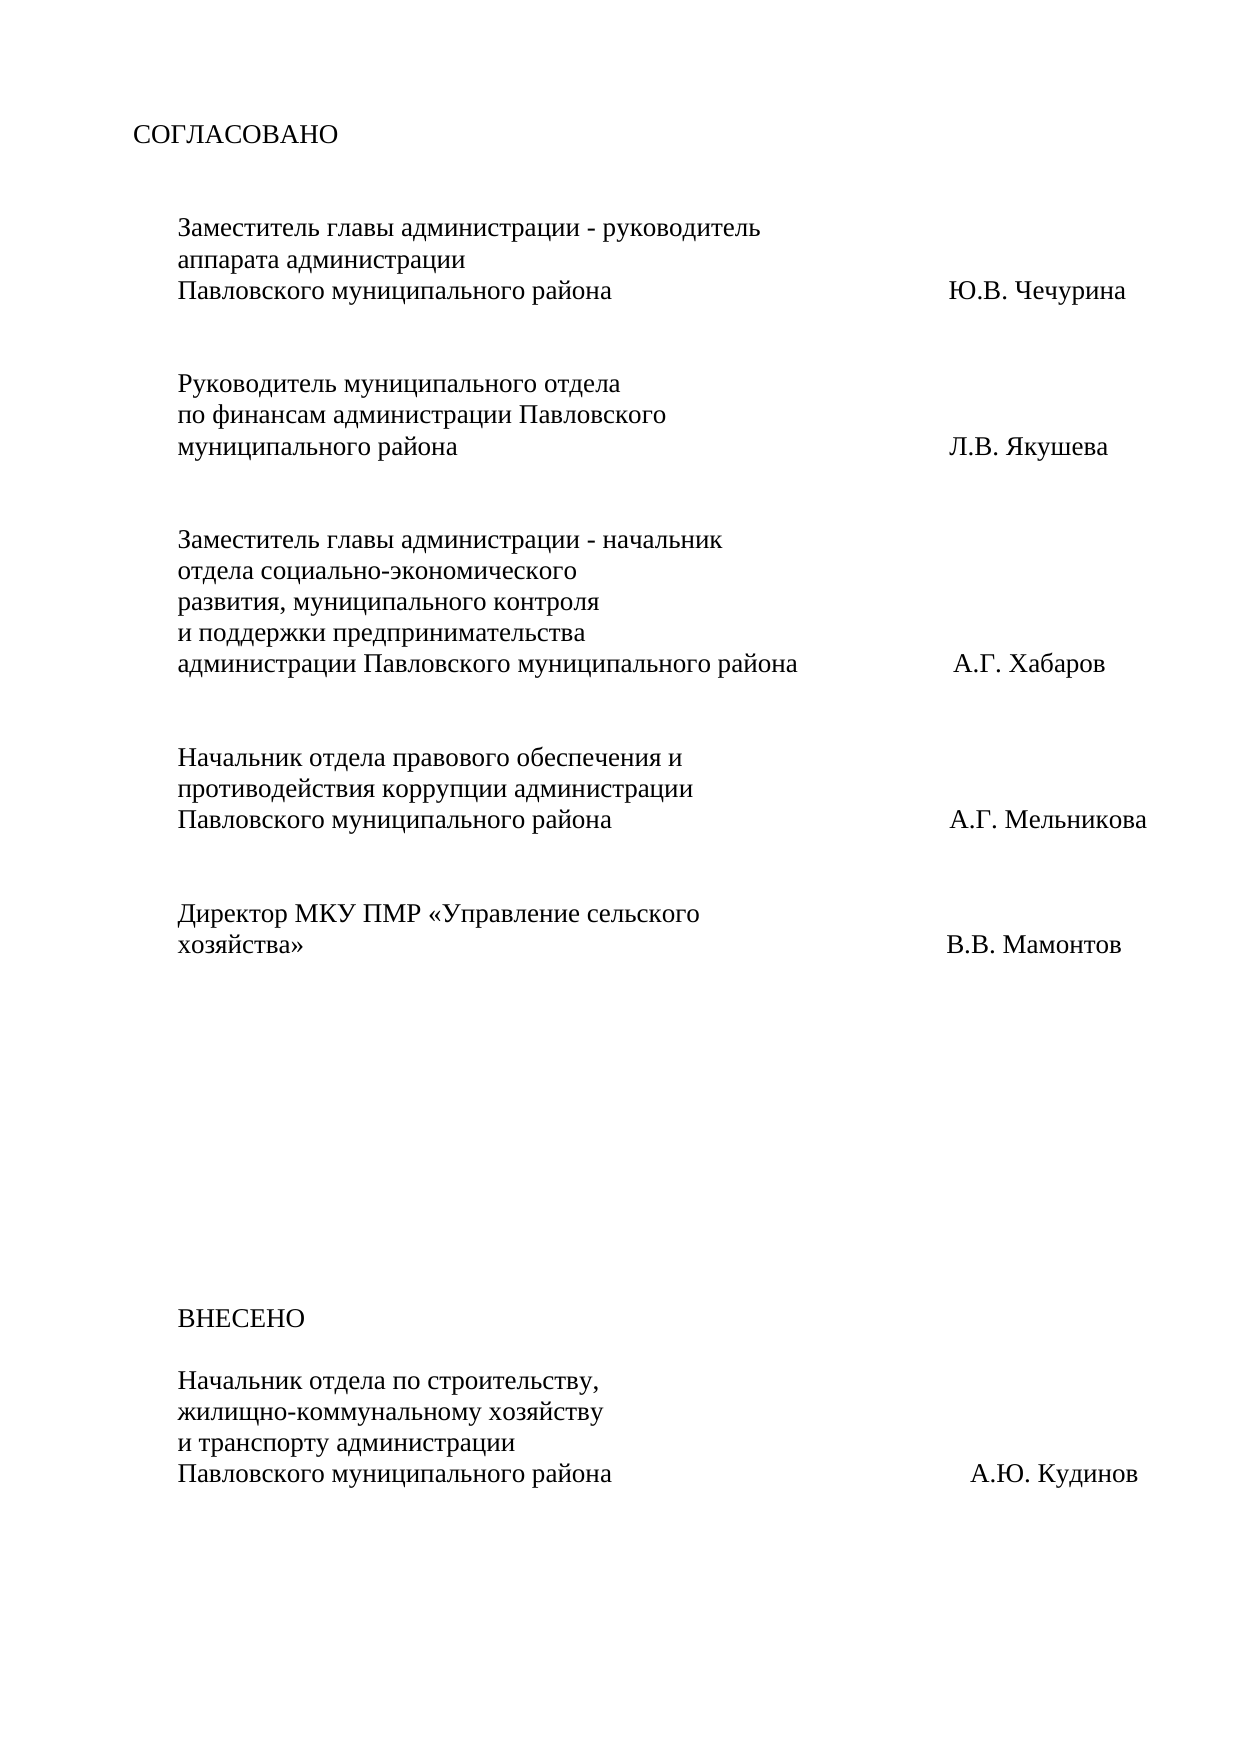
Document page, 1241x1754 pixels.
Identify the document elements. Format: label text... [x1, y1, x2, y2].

text администрации Павловского муниципального района А.Г. Хабаров [177, 648, 1152, 679]
text хозяйства» В.В. Мамонтов [177, 928, 1152, 959]
text отдела социально-экономического [177, 554, 1152, 585]
text жилищно-коммунальному хозяйству [177, 1395, 1152, 1426]
text развития, муниципального контроля [177, 585, 1152, 616]
text Начальник отдела по строительству, [177, 1364, 1152, 1395]
text аппарата администрации [177, 243, 1152, 274]
text Павловского муниципального района А.Г. Мельникова [177, 803, 1152, 834]
text и поддержки предпринимательства [177, 616, 1152, 648]
text муниципального района Л.В. Якушева [177, 429, 1152, 461]
text Заместитель главы администрации - руководитель [177, 212, 1152, 243]
text Павловского муниципального района А.Ю. Кудинов [177, 1457, 1152, 1488]
text противодействия коррупции администрации [177, 772, 1152, 803]
text ВНЕСЕНО [177, 1302, 1152, 1333]
text Директор МКУ ПМР «Управление сельского [177, 897, 1152, 928]
text СОГЛАСОВАНО [133, 118, 1152, 149]
text Начальник отдела правового обеспечения и [177, 741, 1152, 772]
text Руководитель муниципального отдела [177, 367, 1152, 398]
text и транспорту администрации [177, 1426, 1152, 1457]
text по финансам администрации Павловского [177, 398, 1152, 429]
text Павловского муниципального района Ю.В. Чечурина [177, 274, 1152, 305]
text Заместитель главы администрации - начальник [177, 523, 1152, 554]
